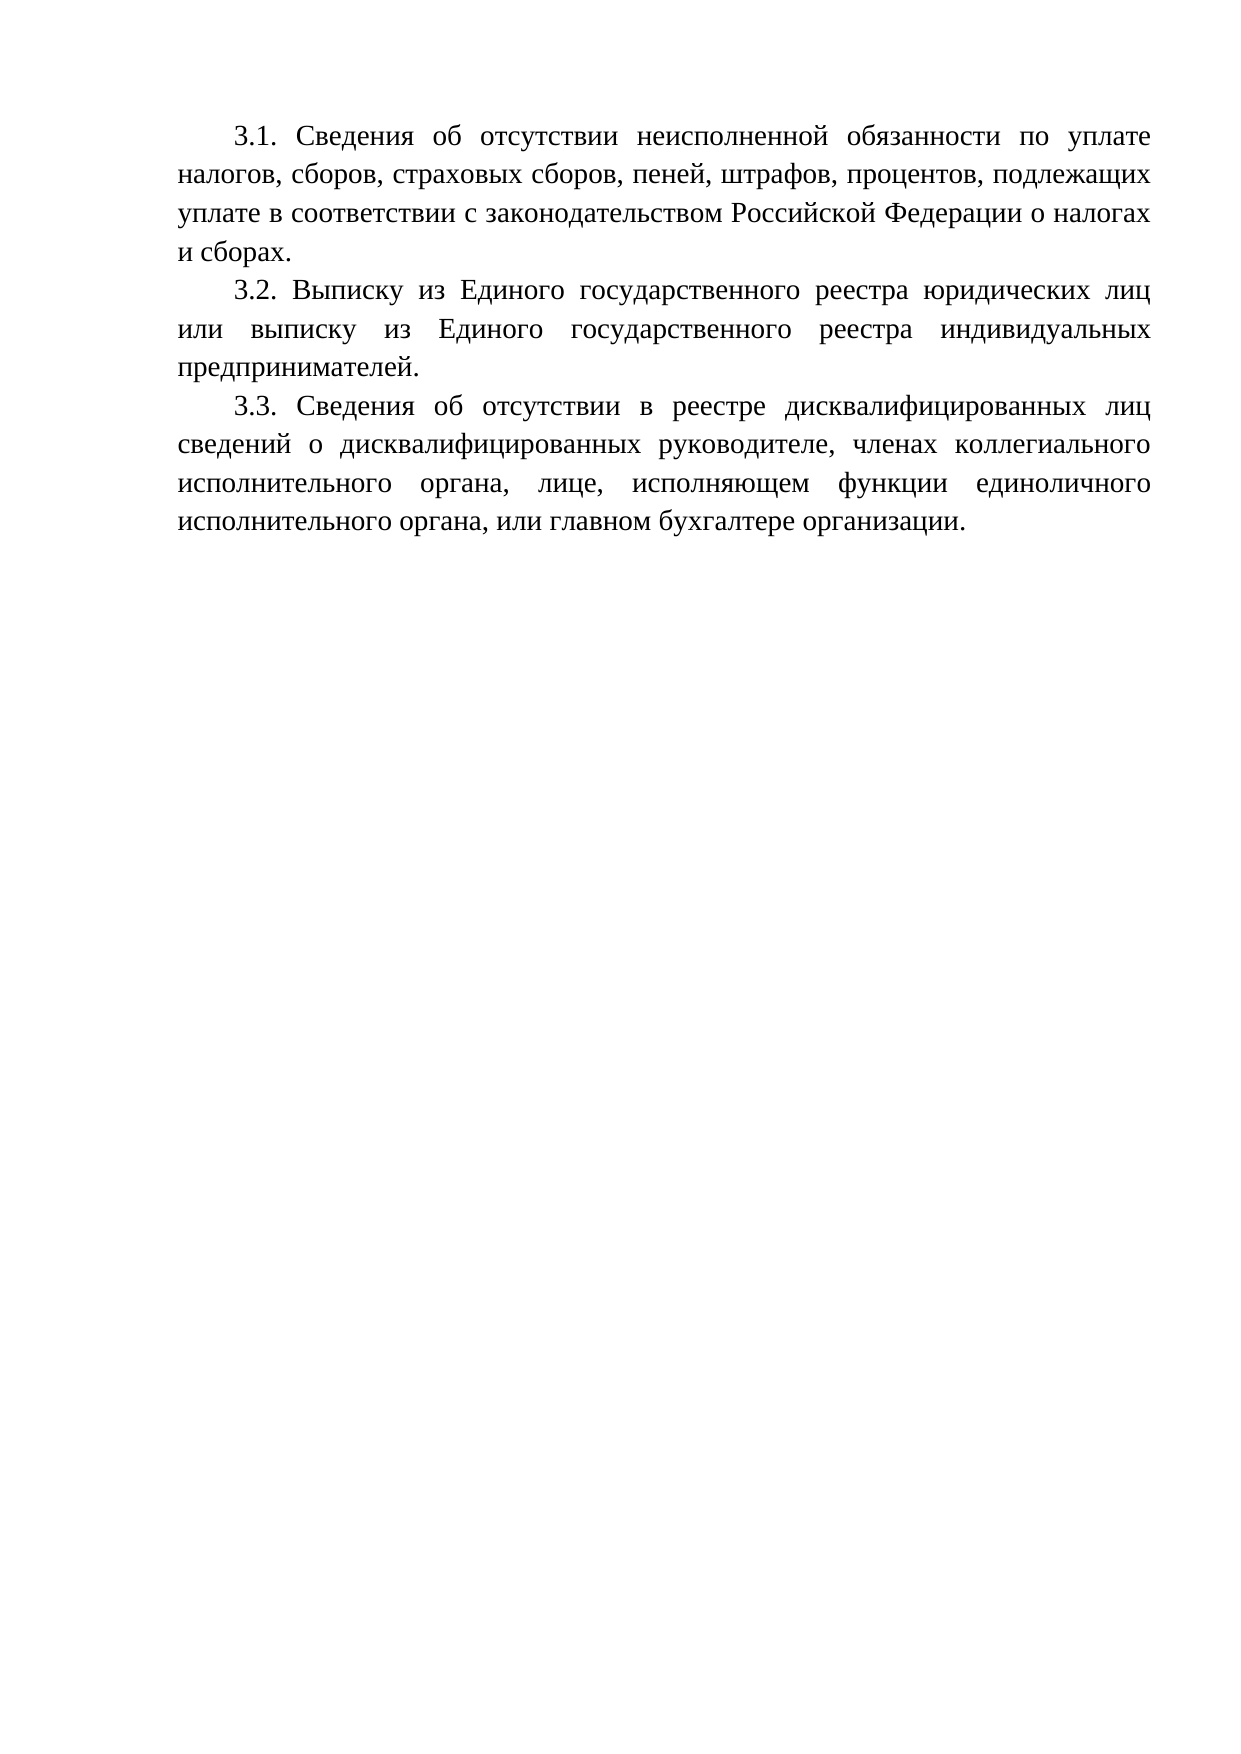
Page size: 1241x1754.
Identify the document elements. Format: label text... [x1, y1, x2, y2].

text 3.2. Выписку из Единого государственного реестра юридических лиц или выписку из Единого государственного реестра индивидуальных предпринимателей. [177, 272, 1152, 383]
text 3.1. Сведения об отсутствии неисполненной обязанности по уплате налогов, сборов, страховых сборов, пеней, штрафов, процентов, подлежащих уплате в соответствии с законодательством Российской Федерации о налогах и сборах. [177, 118, 1152, 267]
text 3.3. Сведения об отсутствии в реестре дисквалифицированных лиц сведений о дисквалифицированных руководителе, членах коллегиального исполнительного органа, лице, исполняющем функции единоличного исполнительного органа, или главном бухгалтере организации. [177, 388, 1152, 537]
